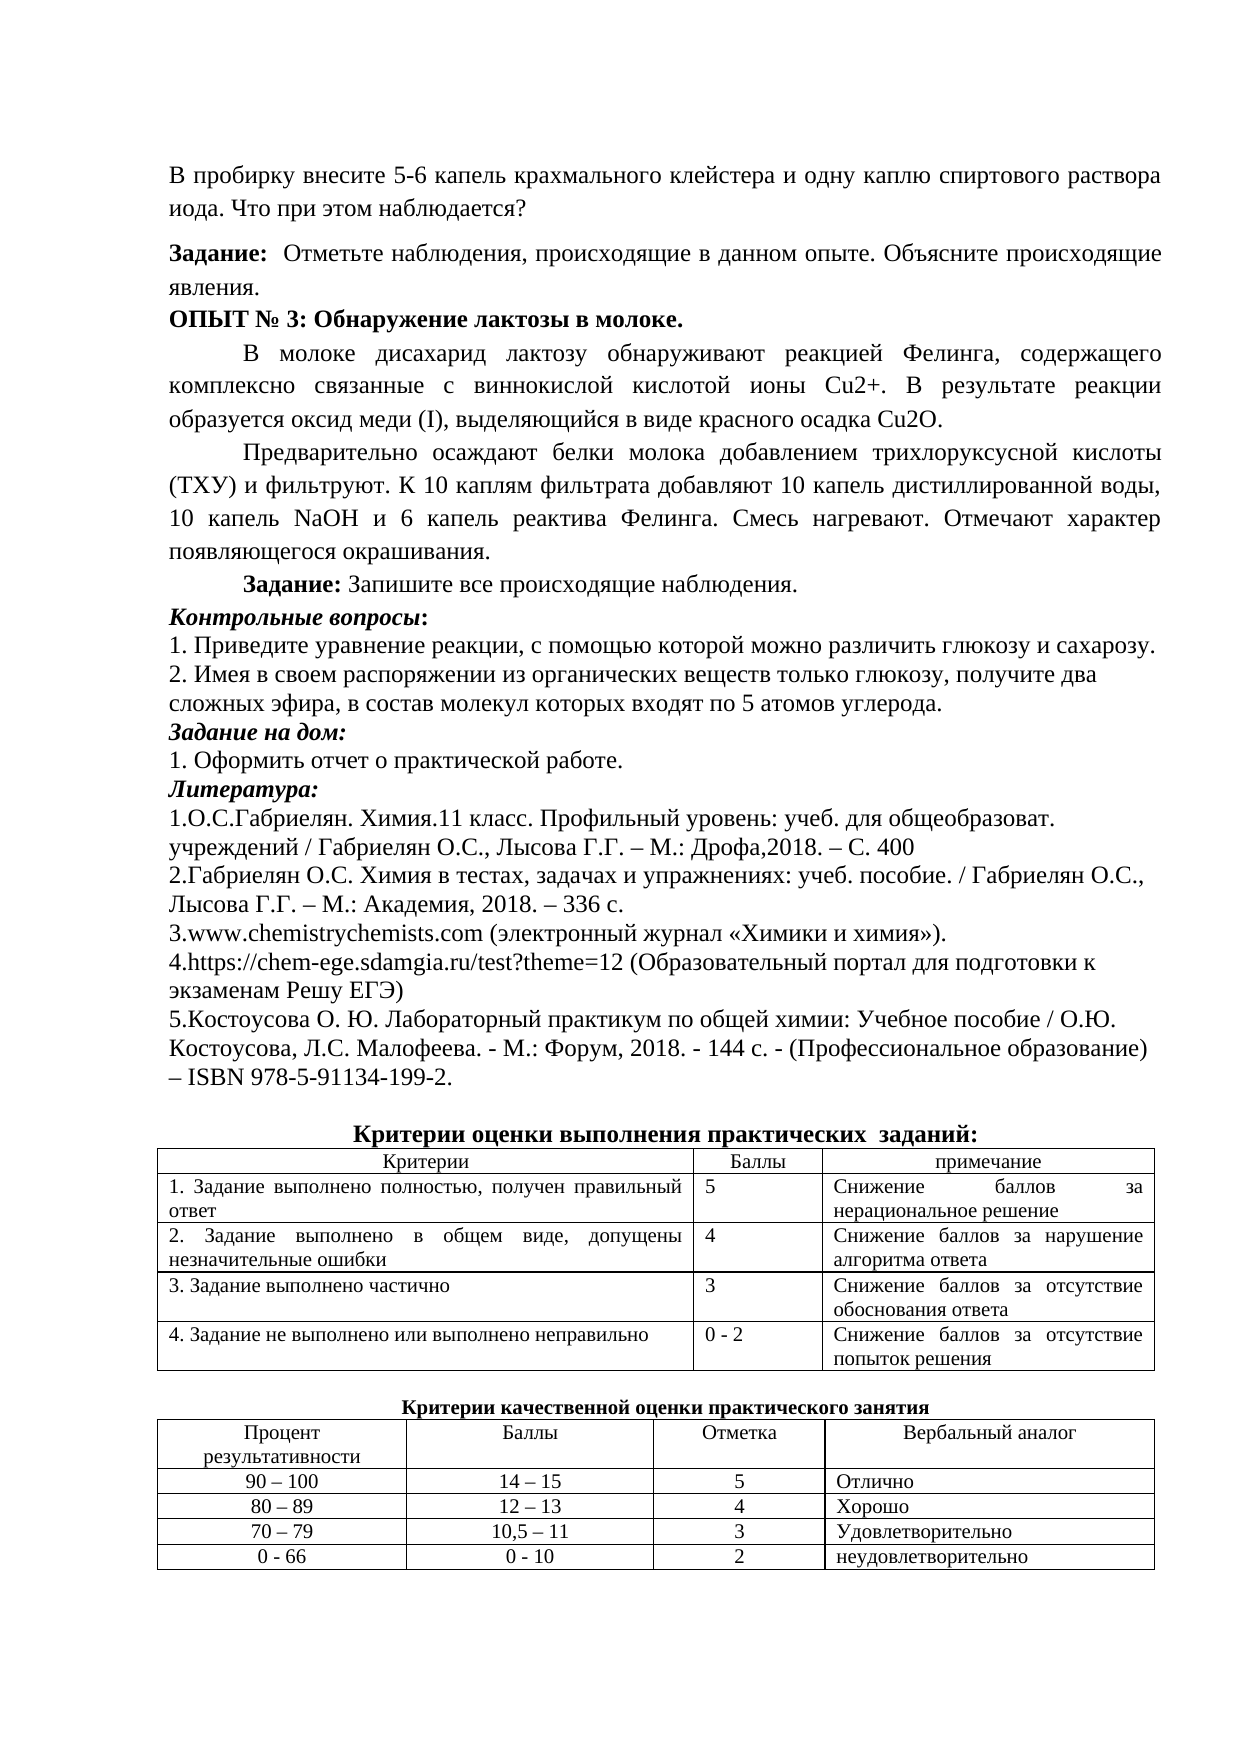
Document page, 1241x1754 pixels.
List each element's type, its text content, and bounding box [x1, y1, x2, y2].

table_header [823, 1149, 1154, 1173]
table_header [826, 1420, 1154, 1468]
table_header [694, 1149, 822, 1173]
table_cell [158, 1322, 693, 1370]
text 4.https://chem-ege.sdamgia.ru/test?theme=12 (Образовательный портал для подготовки к экзаменам Решу ЕГЭ) [169, 947, 1162, 1004]
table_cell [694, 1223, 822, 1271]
text 3.www.chemistry­chemists.com (электронный журнал «Химики и химия»). [169, 918, 1162, 947]
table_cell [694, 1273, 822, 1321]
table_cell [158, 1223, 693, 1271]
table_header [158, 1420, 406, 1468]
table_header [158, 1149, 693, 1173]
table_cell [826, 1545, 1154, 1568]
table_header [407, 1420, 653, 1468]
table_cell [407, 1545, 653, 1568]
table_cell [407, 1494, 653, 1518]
text Предварительно осаждают белки молока добавлением трихлоруксусной кислоты (ТХУ) и фильтруют. К 10 каплям фильтрата добавляют 10 капель дистиллированной воды, 10 капель NaOH и 6 капель реактива Фелинга. Смесь нагревают. Отмечают характер появляющегося окрашивания. [169, 437, 1162, 564]
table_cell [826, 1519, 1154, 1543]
text Задание: Отметьте наблюдения, происходящие в данном опыте. Объясните происходящие явления. [169, 238, 1162, 300]
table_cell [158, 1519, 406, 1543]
text Задание: Запишите все происходящие наблюдения. [169, 569, 1162, 597]
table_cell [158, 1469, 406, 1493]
text Задание на дом: [169, 717, 1162, 746]
text ОПЫТ № 3: Обнаружение лактозы в молоке. [169, 304, 1162, 333]
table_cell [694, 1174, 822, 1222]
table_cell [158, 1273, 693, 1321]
text Критерии оценки выполнения практических заданий: [169, 1119, 1162, 1148]
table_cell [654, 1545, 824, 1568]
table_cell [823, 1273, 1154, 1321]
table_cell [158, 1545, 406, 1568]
text В молоке дисахарид лактозу обнаруживают реакцией Фелинга, содержащего комплексно связанные с виннокислой кислотой ионы Cu2+. В результате реакции образуется оксид меди (I), выделяющийся в виде красного осадка Cu2O. [169, 338, 1162, 432]
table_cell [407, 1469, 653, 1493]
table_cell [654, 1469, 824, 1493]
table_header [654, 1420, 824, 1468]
text 1. Приведите уравнение реакции, с помощью которой можно различить глюкозу и сахарозу. [169, 631, 1162, 659]
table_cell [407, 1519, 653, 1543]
text Контрольные вопросы: [169, 602, 1162, 631]
text 1. Оформить отчет о практической работе. [169, 746, 1162, 774]
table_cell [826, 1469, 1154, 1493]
text Критерии качественной оценки практического занятия [169, 1395, 1162, 1419]
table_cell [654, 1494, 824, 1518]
text 2.Габриелян О.С. Химия в тестах, задачах и упражнениях: учеб. пособие. / Габриелян О.С., Лысова Г.Г. – М.: Академия, 2018. – 336 с. [169, 861, 1162, 918]
text 1.О.С.Габриелян. Химия.11 класс. Профильный уровень: учеб. для общеобразоват. учреждений / Габриелян О.С., Лысова Г.Г. – М.: Дрофа,2018. – С. 400 [169, 803, 1162, 861]
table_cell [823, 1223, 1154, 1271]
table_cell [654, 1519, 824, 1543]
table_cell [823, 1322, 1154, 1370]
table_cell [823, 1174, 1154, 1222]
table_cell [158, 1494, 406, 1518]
text Литература: [169, 774, 1162, 803]
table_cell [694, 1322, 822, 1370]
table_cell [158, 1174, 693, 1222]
text 2. Имея в своем распоряжении из органических веществ только глюкозу, получите два сложных эфира, в состав молекул которых входят по 5 атомов углерода. [169, 659, 1162, 717]
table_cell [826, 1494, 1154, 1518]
text В пробирку внесите 5-6 капель крахмального клейстера и одну каплю спиртового раствора иода. Что при этом наблюдается? [169, 160, 1162, 222]
text 5.Костоусова О. Ю. Лабораторный практикум по общей химии: Учебное пособие / О.Ю. Костоусова, Л.С. Малофеева. - М.: Форум, 2018. - 144 с. - (Профессиональное образование) – ISBN 978-5-91134-199-2. [169, 1004, 1162, 1091]
